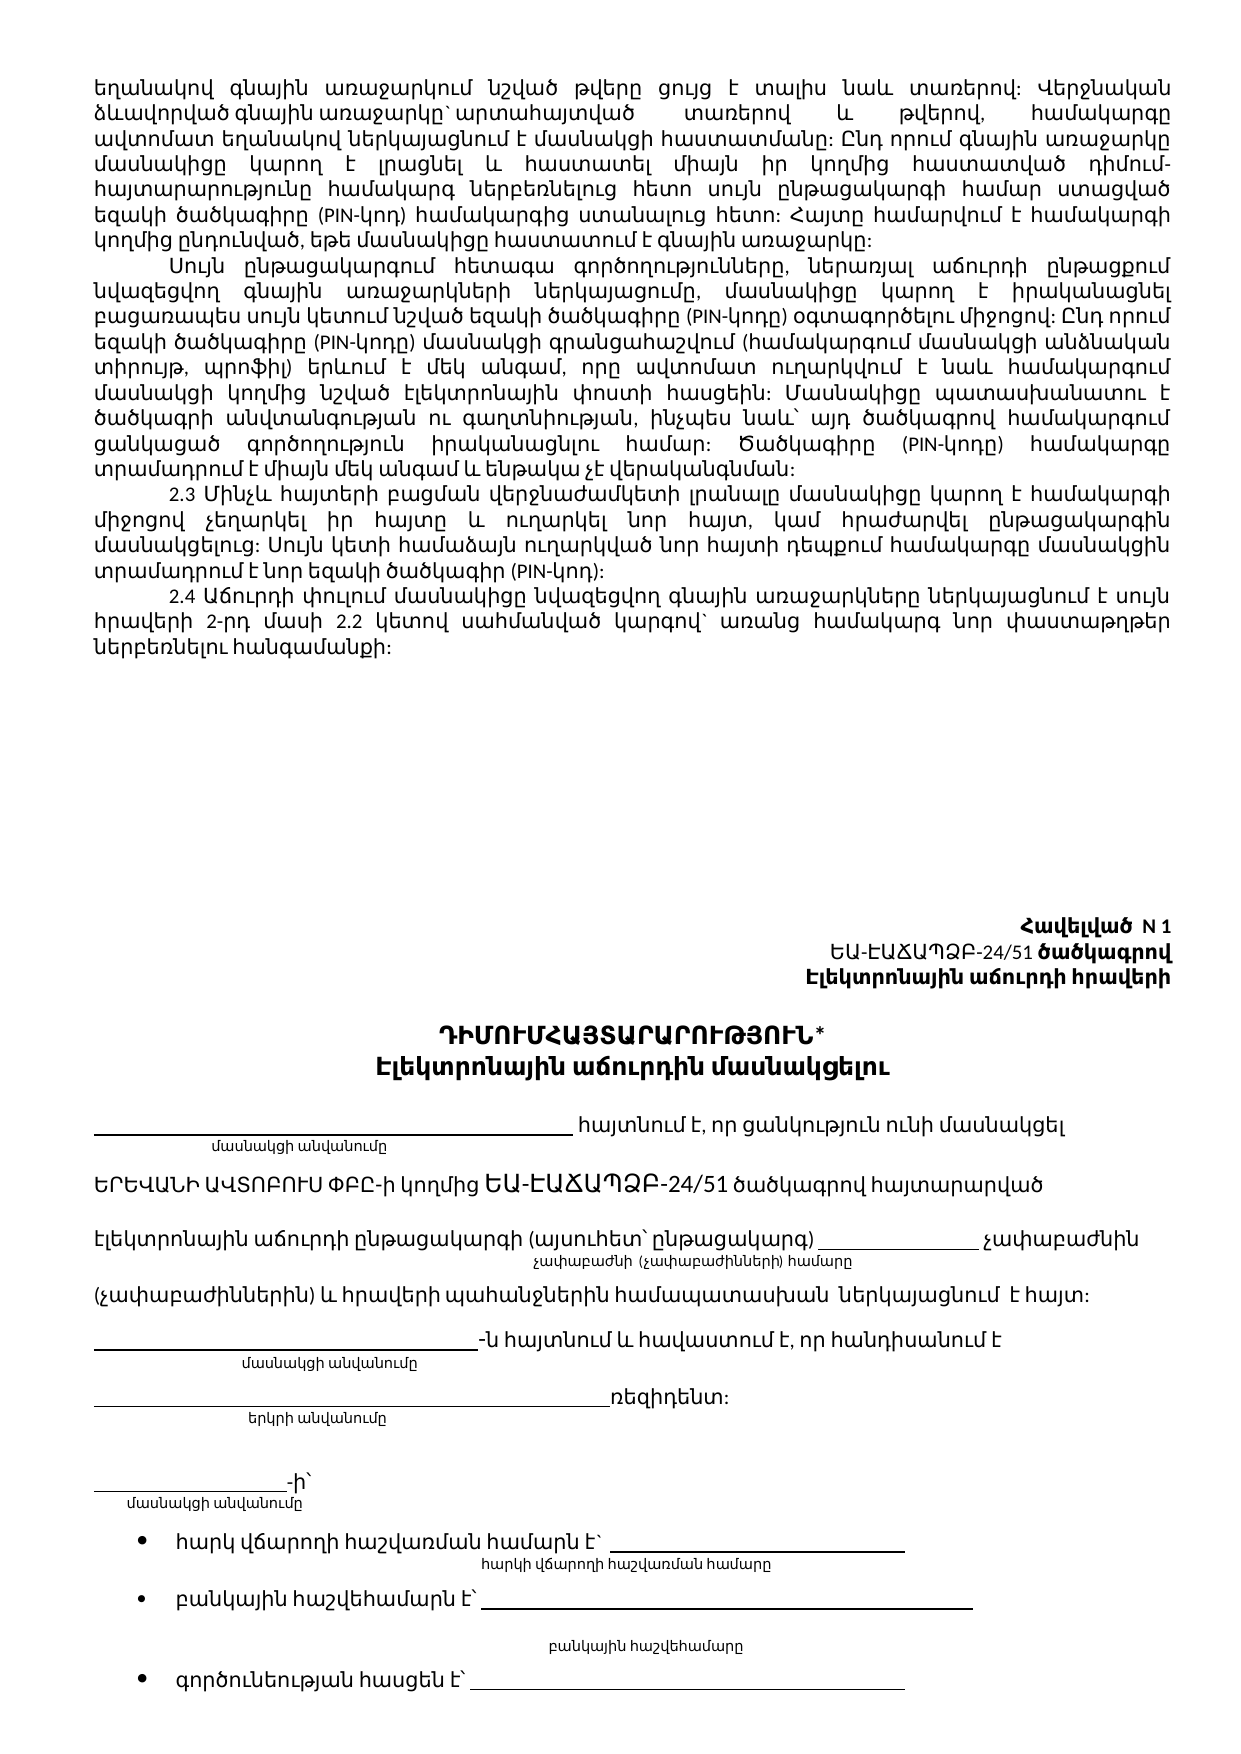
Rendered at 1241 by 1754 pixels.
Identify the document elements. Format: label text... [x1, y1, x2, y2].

list հարկ վճարողի հաշվառման համարն է` [138, 1525, 1171, 1555]
text 2.3 Մինչև հայտերի բացման վերջնաժամկետի լրանալը մասնակիցը կարող է համակարգի միջոցով չեղարկել իր հայտը և ուղարկել նոր հայտ, կամ հրաժարվել ընթացակարգին մասնակցելուց: Սույն կետի համաձայն ուղարկված նոր հայտի դեպքում համակարգը մասնակցին տրամադրում է նոր եզակի ծածկագիր (PIN-կոդ): [94, 482, 1171, 583]
text չափաբաժնի (չափաբաժինների) համարը [94, 1252, 1171, 1282]
text էլեկտրոնային աճուրդի ընթացակարգի (այսուհետ՝ ընթացակարգ) չափաբաժնին [94, 1227, 1171, 1252]
text ռեզիդենտ: [94, 1384, 1171, 1410]
text Սույն ընթացակարգում հետագա գործողությունները, ներառյալ աճուրդի ընթացքում նվազեցվող գնային առաջարկների ներկայացումը, մասնակիցը կարող է իրականացնել բացառապես սույն կետում նշված եզակի ծածկագիրը (PIN-կոդը) օգտագործելու միջոցով: Ընդ որում եզակի ծածկագիրը (PIN-կոդը) մասնակցի գրանցահաշվում (համակարգում մասնակցի անձնական տիրույթ, պրոֆիլ) երևում է մեկ անգամ, որը ավտոմատ ուղարկվում է նաև համակարգում մասնակցի կողմից նշված էլեկտրոնային փոստի հասցեին: Մասնակիցը պատասխանատու է ծածկագրի անվտանգության ու գաղտնիության, ինչպես նաև՝ այդ ծածկագրով համակարգում ցանկացած գործողություն իրականացնլու համար: Ծածկագիրը (PIN-կոդը) համակարգը տրամադրում է միայն մեկ անգամ և ենթակա չէ վերականգնման: [94, 253, 1171, 482]
text հարկի վճարողի հաշվառման համարը [94, 1555, 1171, 1586]
text ԵՐԵՎԱՆԻ ԱՎՏՈԲՈՒՍ ՓԲԸ-ի կողմից ԵԱ-ԷԱՃԱՊՁԲ-24/51 ծածկագրով հայտարարված [94, 1168, 1171, 1198]
list գործունեության հասցեն է՝ [138, 1667, 1171, 1693]
subtitle Էլեկտրոնային աճուրդին մասնակցելու [94, 1051, 1171, 1082]
text հայտնում է, որ ցանկություն ունի մասնակցել [94, 1112, 1171, 1137]
text Հավելված N 1 [94, 914, 1171, 939]
text 2.4 Աճուրդի փուլում մասնակիցը նվազեցվող գնային առաջարկները ներկայացնում է սույն հրավերի 2-րդ մասի 2.2 կետով սահմանված կարգով` առանց համակարգ նոր փաստաթղթեր ներբեռնելու հանգամանքի: [94, 583, 1171, 659]
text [94, 75, 1171, 253]
text Էլեկտրոնային աճուրդի հրավերի [94, 964, 1171, 990]
text մասնակցի անվանումը [94, 1354, 1171, 1384]
text մասնակցի անվանումը [94, 1137, 1171, 1168]
text -ն հայտնում և հավաստում է, որ հանդիսանում է [94, 1323, 1171, 1354]
text (չափաբաժիններին) և հրավերի պահանջներին համապատասխան ներկայացնում է հայտ: [94, 1282, 1171, 1308]
text բանկային հաշվեհամարը [94, 1637, 1171, 1667]
text մասնակցի անվանումը [94, 1494, 1171, 1525]
text ԴԻՄՈՒՄՀԱՅՏԱՐԱՐՈՒԹՅՈՒՆ* [94, 1021, 1171, 1051]
list բանկային հաշվեհամարն է՝ [138, 1586, 1171, 1637]
text երկրի անվանումը [94, 1410, 1171, 1440]
text -ի՝ [94, 1469, 1171, 1494]
text ԵԱ-ԷԱՃԱՊՁԲ-24/51 ծածկագրով [94, 939, 1171, 964]
